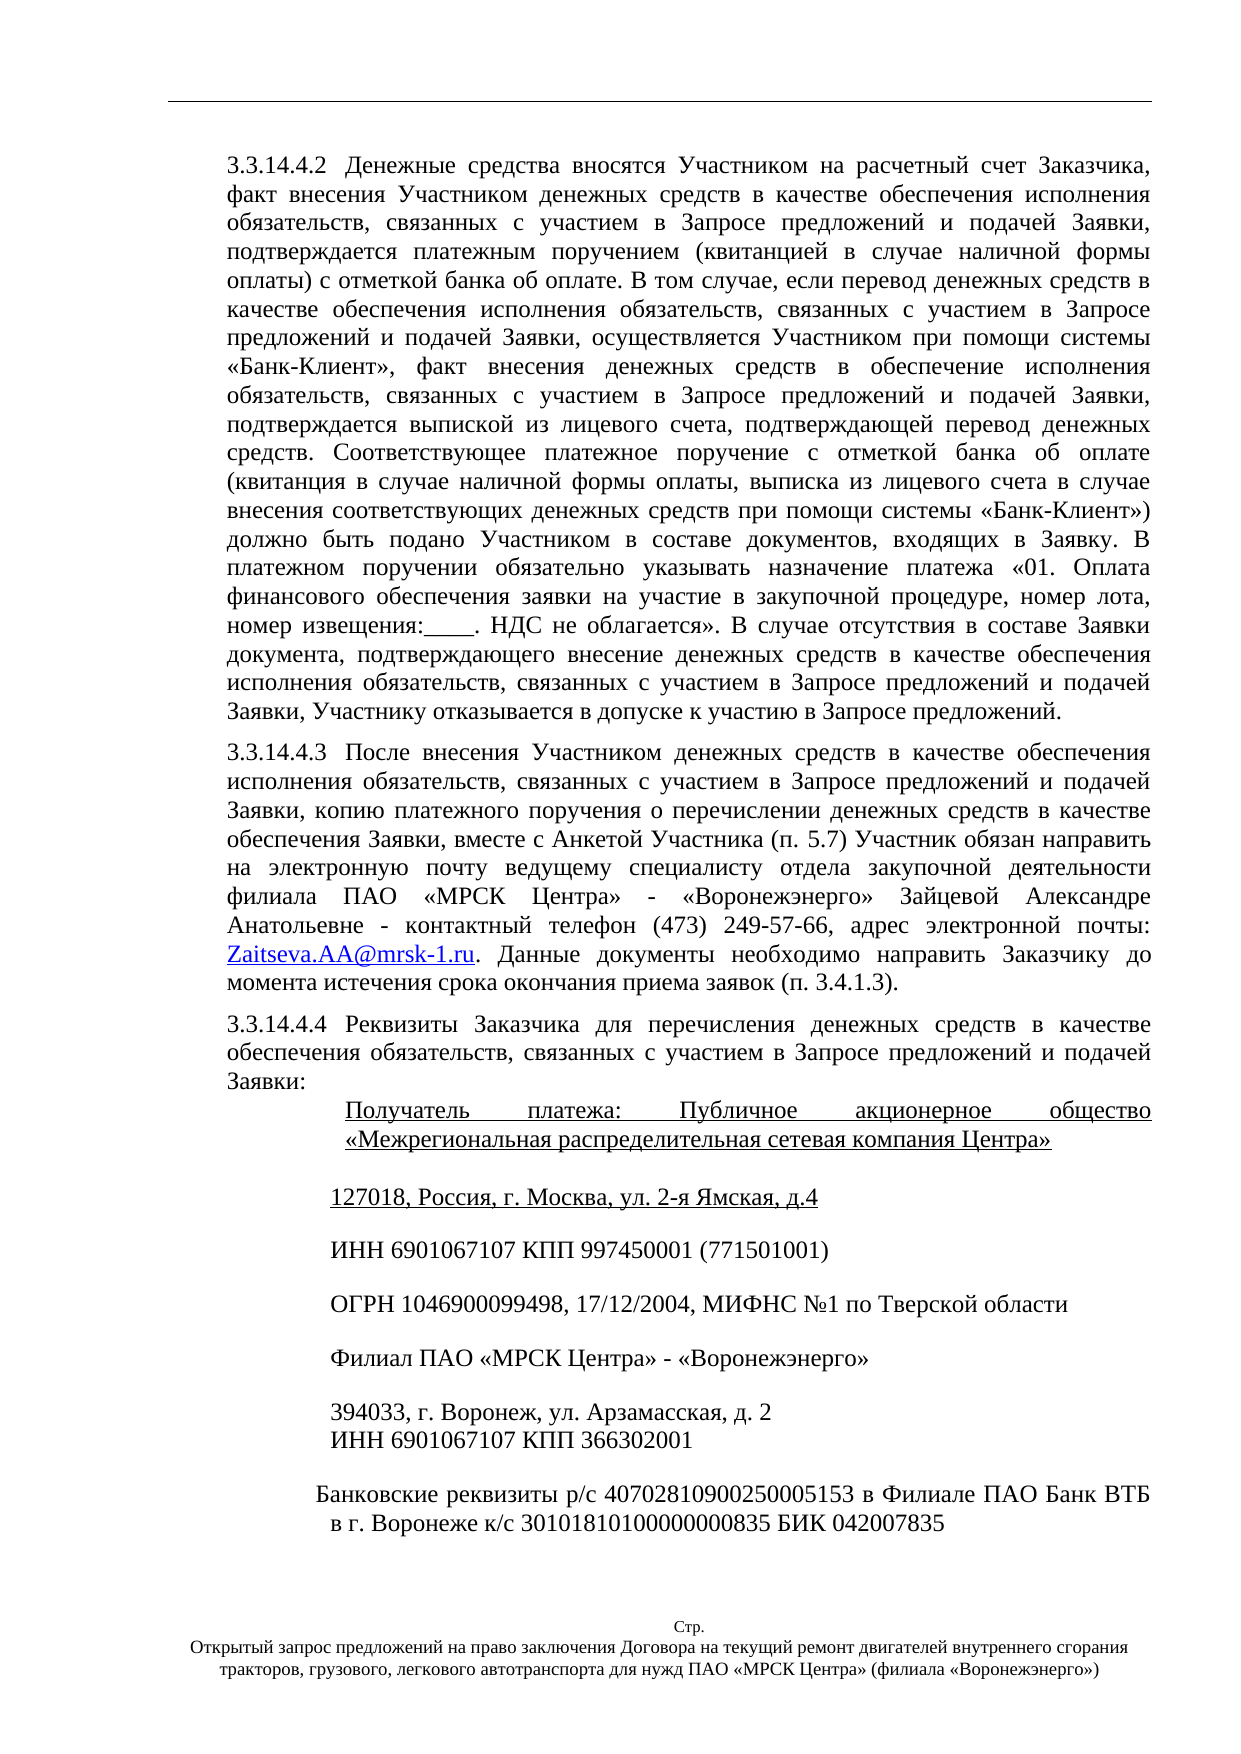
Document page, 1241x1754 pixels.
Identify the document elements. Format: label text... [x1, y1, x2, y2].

list ИНН 6901067107 КПП 366302001 [330, 1425, 1152, 1454]
list Банковские реквизиты р/с 40702810900250005153 в Филиале ПАО Банк ВТБ в г. Воронеже к/с 30101810100000000835 БИК 042007835 [315, 1479, 1152, 1537]
list Денежные средства вносятся Участником на расчетный счет Заказчика, факт внесения Участником денежных средств в качестве обеспечения исполнения обязательств, связанных с участием в Запросе предложений и подачей Заявки, подтверждается платежным поручением (квитанцией в случае наличной формы оплаты) с отметкой банка об оплате. В том случае, если перевод денежных средств в качестве обеспечения исполнения обязательств, связанных с участием в Запросе предложений и подачей Заявки, осуществляется Участником при помощи системы «Банк-Клиент», факт внесения денежных средств в обеспечение исполнения обязательств, связанных с участием в Запросе предложений и подачей Заявки, подтверждается выпиской из лицевого счета, подтверждающей перевод денежных средств. Соответствующее платежное поручение с отметкой банка об оплате (квитанция в случае наличной формы оплаты, выписка из лицевого счета в случае внесения соответствующих денежных средств при помощи системы «Банк-Клиент») должно быть подано Участником в составе документов, входящих в Заявку. В платежном поручении обязательно указывать назначение платежа «01. Оплата финансового обеспечения заявки на участие в закупочной процедуре, номер лота, номер извещения:____. НДС не облагается». В случае отсутствия в составе Заявки документа, подтверждающего внесение денежных средств в качестве обеспечения исполнения обязательств, связанных с участием в Запросе предложений и подачей Заявки, Участнику отказывается в допуске к участию в Запросе предложений. [227, 150, 1152, 725]
list Реквизиты Заказчика для перечисления денежных средств в качестве обеспечения обязательств, связанных с участием в Запросе предложений и подачей Заявки: [227, 1009, 1152, 1095]
list Получатель платежа: Публичное акционерное общество «Межрегиональная распределительная сетевая компания Центра» [345, 1095, 1152, 1120]
list После внесения Участником денежных средств в качестве обеспечения исполнения обязательств, связанных с участием в Запросе предложений и подачей Заявки, копию платежного поручения о перечислении денежных средств в качестве обеспечения Заявки, вместе с Анкетой Участника (п. 5.7) Участник обязан направить на электронную почту ведущему специалисту отдела закупочной деятельности филиала ПАО «МРСК Центра» - «Воронежэнерго» Зайцевой Александре Анатольевне - контактный телефон (473) 249-57-66, адрес электронной почты: Zaitseva.AA@mrsk-1.ru. Данные документы необходимо направить Заказчику до момента истечения срока окончания приема заявок (п. 3.4.1.3). [227, 737, 1152, 996]
list 394033, г. Воронеж, ул. Арзамасская, д. 2 [330, 1397, 1152, 1425]
list Получатель платежа: Публичное акционерное общество «Межрегиональная распределительная сетевая компания Центра» [345, 1121, 1152, 1152]
list 127018, Россия, г. Москва, ул. 2-я Ямская, д.4 [330, 1182, 1152, 1210]
list ОГРН 1046900099498, 17/12/2004, МИФНС №1 по Тверской области [330, 1289, 1152, 1318]
list Филиал ПАО «МРСК Центра» - «Воронежэнерго» [330, 1343, 1152, 1372]
list ИНН 6901067107 КПП 997450001 (771501001) [330, 1235, 1152, 1264]
